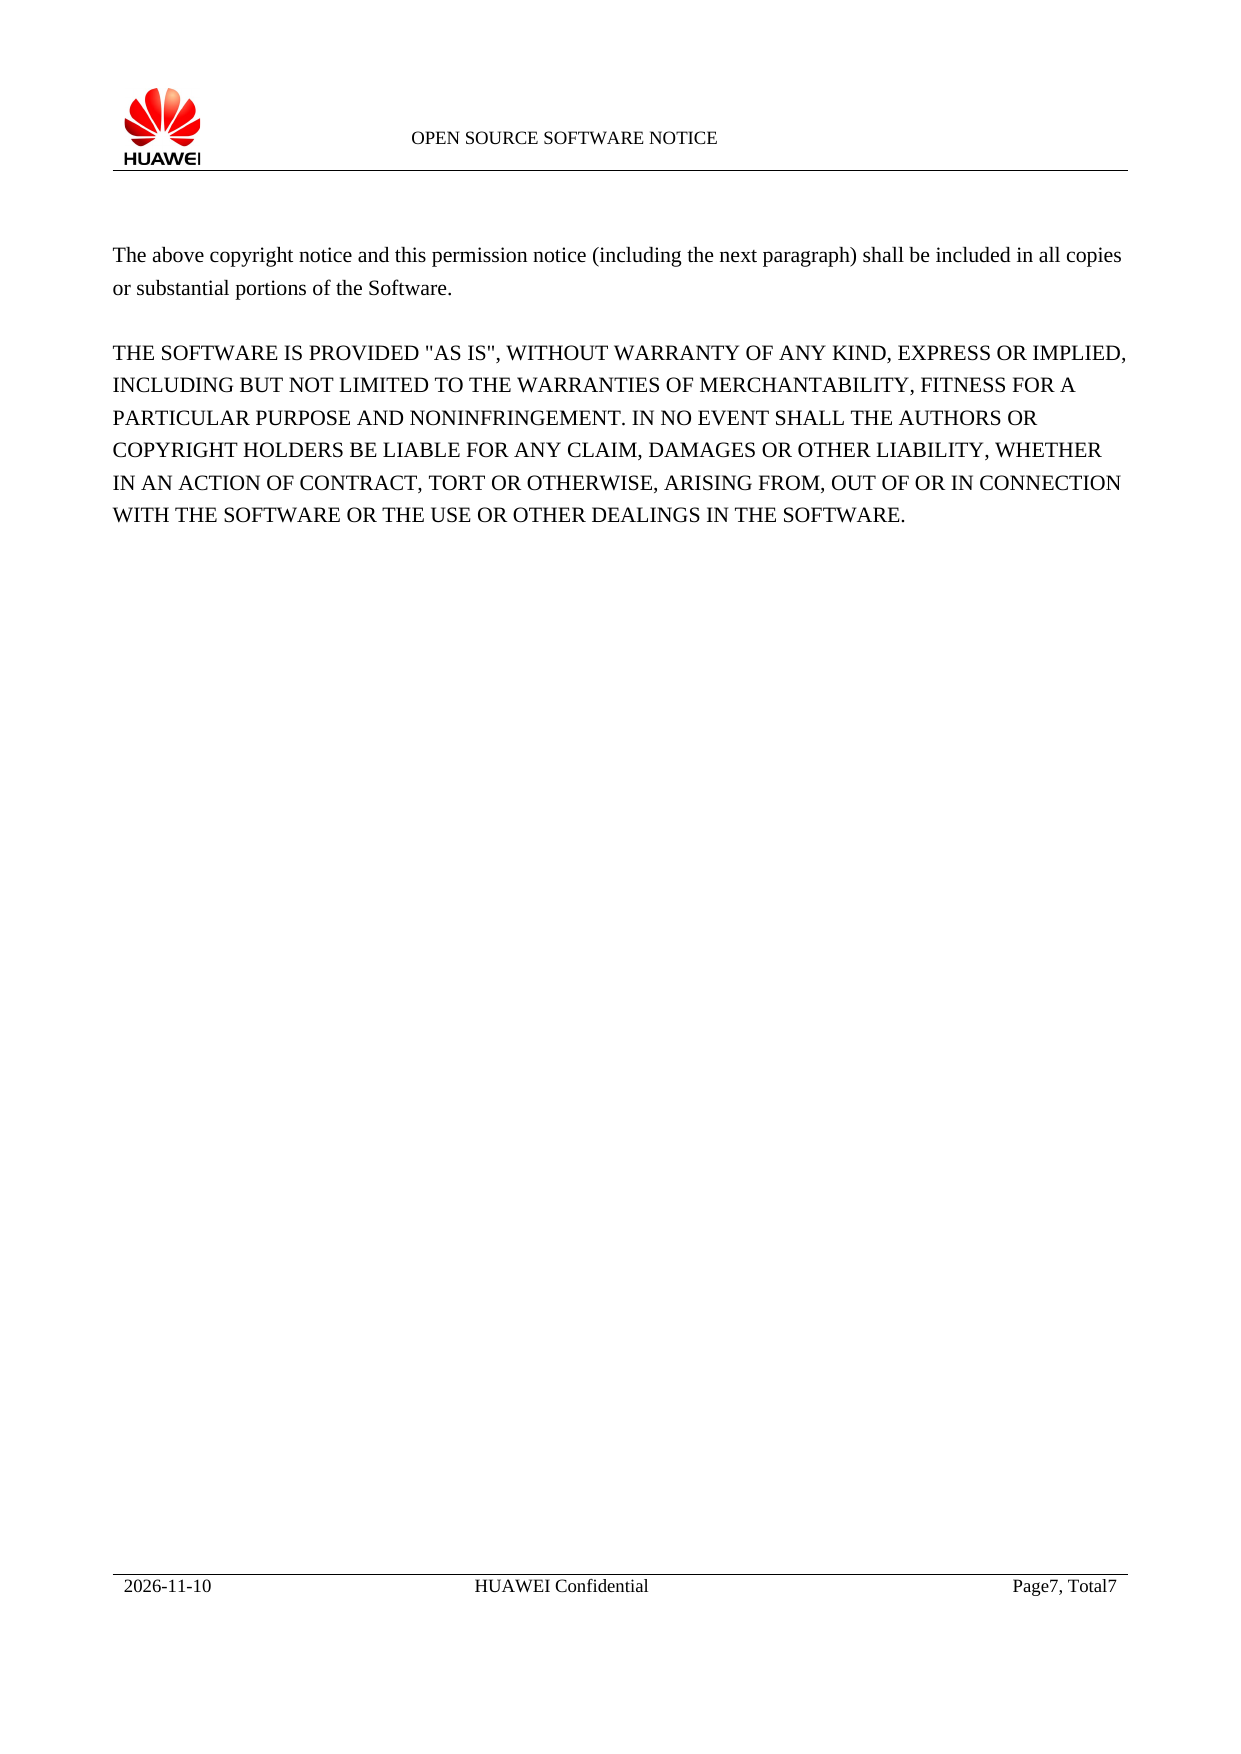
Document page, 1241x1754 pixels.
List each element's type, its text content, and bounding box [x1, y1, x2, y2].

picture [124, 88, 201, 165]
